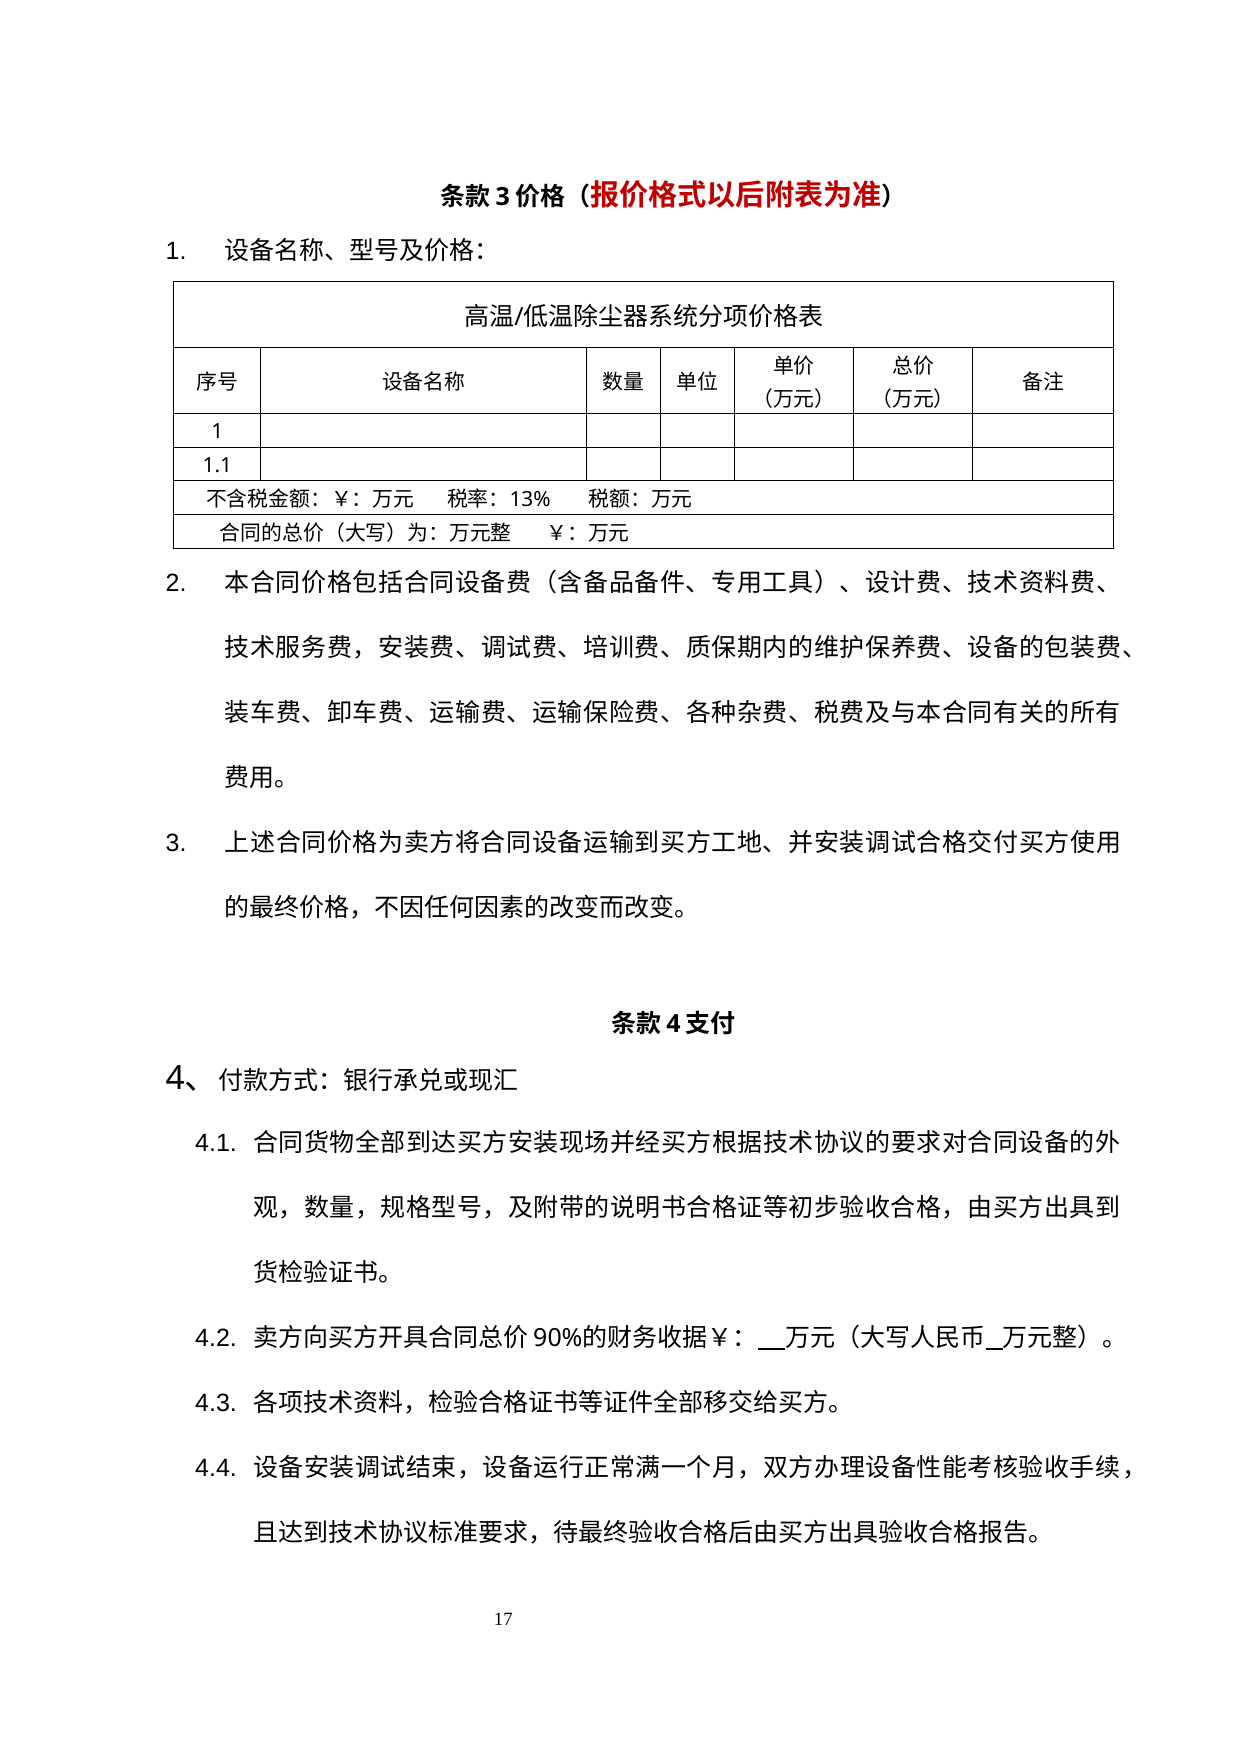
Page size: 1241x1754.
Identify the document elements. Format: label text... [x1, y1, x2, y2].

table_cell [661, 448, 734, 480]
table_cell 序号 [174, 348, 260, 413]
list 设备安装调试结束，设备运行正常满一个月，双方办理设备性能考核验收手续，且达到技术协议标准要求，待最终验收合格后由买方出具验收合格报告。 [195, 1433, 1122, 1563]
list 条款3价格（报价格式以后附表为准） [224, 162, 1122, 216]
table_cell [661, 414, 734, 447]
table_cell 总价 （万元） [854, 348, 972, 413]
table_cell [973, 414, 1113, 447]
table_cell 设备名称 [261, 348, 586, 413]
table_cell [735, 448, 853, 480]
table_cell 数量 [587, 348, 660, 413]
table_cell 1 [174, 414, 260, 447]
table_cell [261, 414, 586, 447]
list 设备名称、型号及价格： [165, 216, 1122, 281]
list 卖方向买方开具合同总价90%的财务收据￥： 万元（大写人民币 万元整）。 [195, 1303, 1122, 1368]
list 上述合同价格为卖方将合同设备运输到买方工地、并安装调试合格交付买方使用的最终价格，不因任何因素的改变而改变。 [165, 808, 1122, 938]
table_cell 1.1 [174, 448, 260, 480]
table_cell [973, 448, 1113, 480]
table_cell [854, 448, 972, 480]
list 条款4支付 [224, 991, 1122, 1043]
list 本合同价格包括合同设备费（含备品备件、专用工具）、设计费、技术资料费、技术服务费，安装费、调试费、培训费、质保期内的维护保养费、设备的包装费、装车费、卸车费、运输费、运输保险费、各种杂费、税费及与本合同有关的所有费用。 [165, 548, 1122, 808]
table_cell 合同的总价（大写）为：万元整 ￥：万元 [174, 515, 1113, 547]
list 4、付款方式：银行承兑或现汇 [165, 1043, 1122, 1108]
table_cell 单位 [661, 348, 734, 413]
table_cell 单价 （万元） [735, 348, 853, 413]
list 各项技术资料，检验合格证书等证件全部移交给买方。 [195, 1368, 1122, 1433]
table_cell 备注 [973, 348, 1113, 413]
table_cell [854, 414, 972, 447]
table_header 高温/低温除尘器系统分项价格表 [174, 282, 1113, 347]
table_cell [261, 448, 586, 480]
table_cell [587, 448, 660, 480]
table_cell 不含税金额：￥：万元 税率：13% 税额：万元 [174, 481, 1113, 514]
list 合同货物全部到达买方安装现场并经买方根据技术协议的要求对合同设备的外观，数量，规格型号，及附带的说明书合格证等初步验收合格，由买方出具到货检验证书。 [195, 1108, 1122, 1303]
table_cell [587, 414, 660, 447]
table_cell [735, 414, 853, 447]
